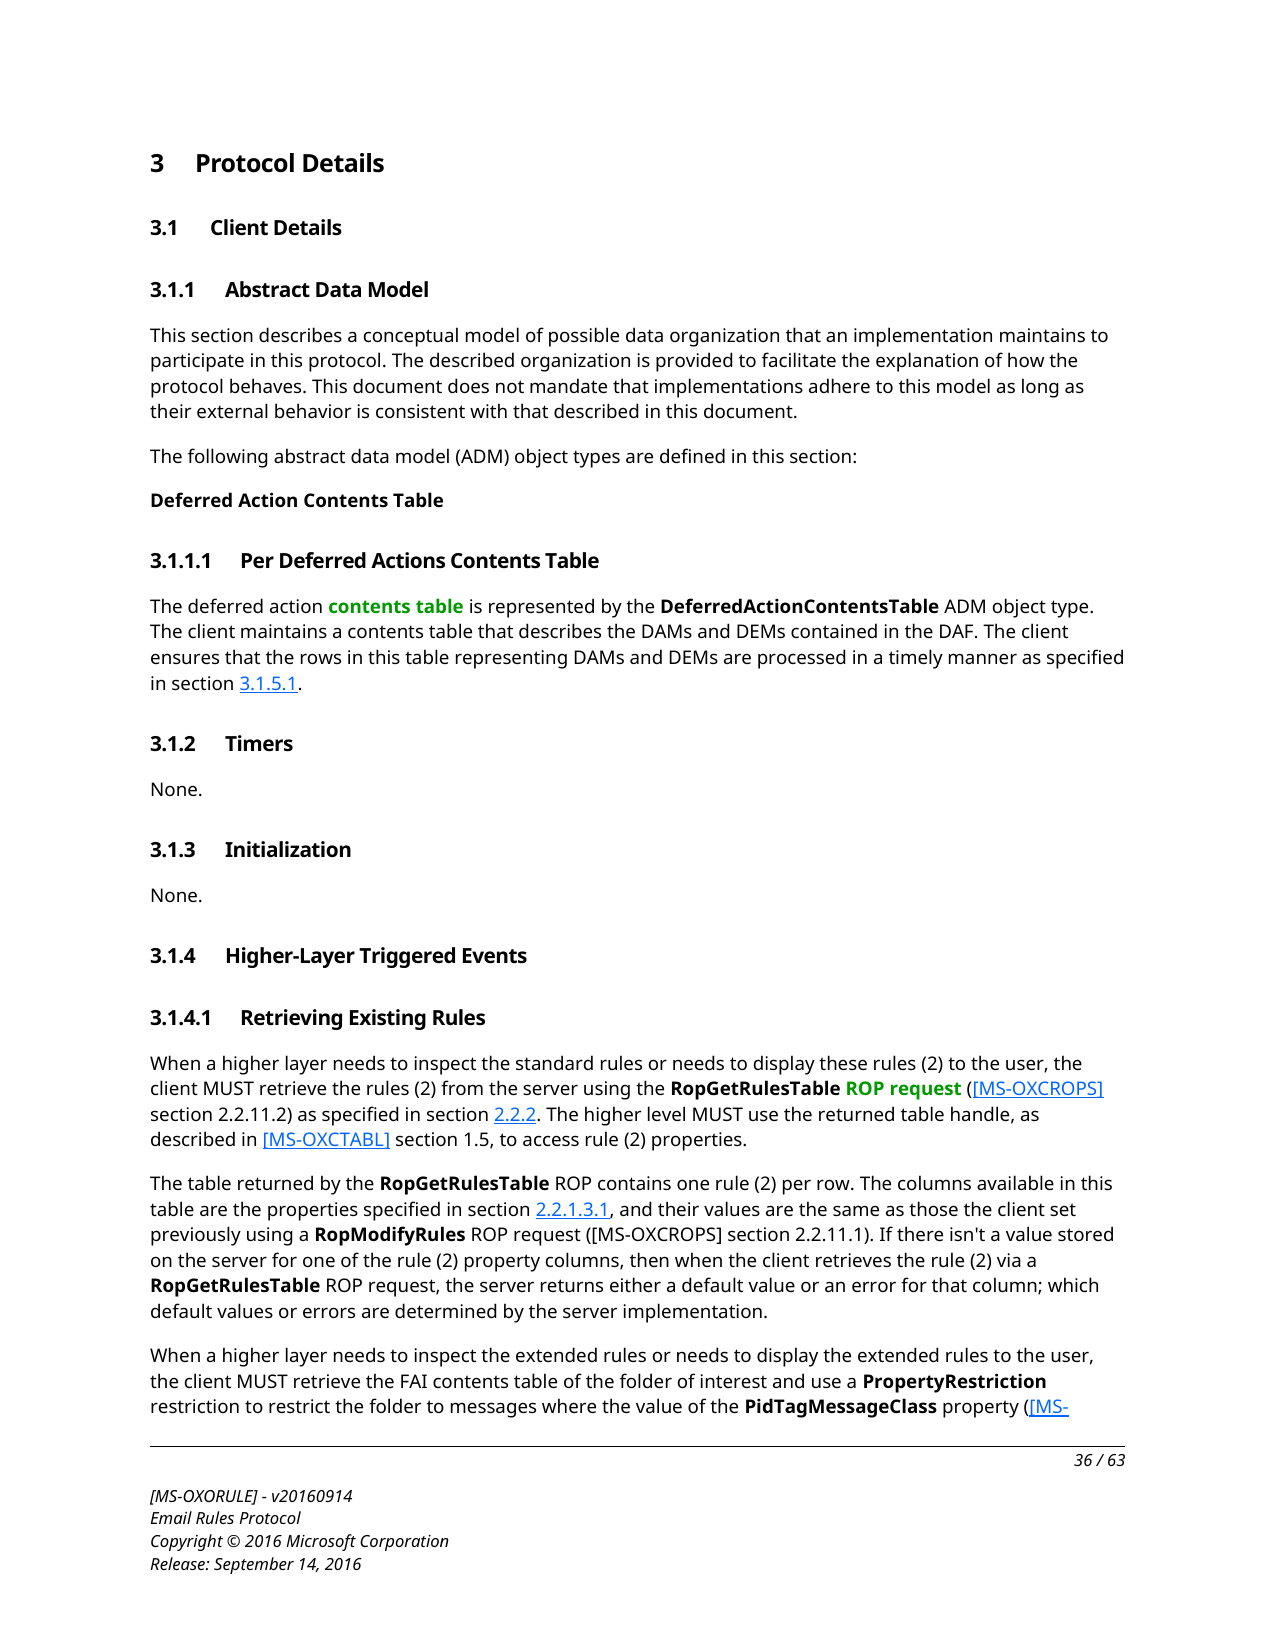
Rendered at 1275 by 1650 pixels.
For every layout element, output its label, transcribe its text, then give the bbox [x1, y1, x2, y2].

text The table returned by the RopGetRulesTable ROP contains one rule (2) per row. The columns available in this table are the properties specified in section 2.2.1.3.1, and their values are the same as those the client set previously using a RopModifyRules ROP request ([MS-OXCROPS] section 2.2.11.1). If there isn't a value stored on the server for one of the rule (2) property columns, then when the client retrieves the rule (2) via a RopGetRulesTable ROP request, the server returns either a default value or an error for that column; which default values or errors are determined by the server implementation. [150, 1171, 1125, 1324]
subtitle Protocol Details [150, 146, 1125, 180]
text The deferred action contents table is represented by the DeferredActionContentsTable ADM object type. The client maintains a contents table that describes the DAMs and DEMs contained in the DAF. The client ensures that the rows in this table representing DAMs and DEMs are processed in a timely manner as specified in section 3.1.5.1. [150, 593, 1125, 695]
text When a higher layer needs to inspect the standard rules or needs to display these rules (2) to the user, the client MUST retrieve the rules (2) from the server using the RopGetRulesTable ROP request ([MS-OXCROPS] section 2.2.11.2) as specified in section 2.2.2. The higher level MUST use the returned table handle, as described in [MS-OXCTABL] section 1.5, to access rule (2) properties. [150, 1050, 1125, 1152]
subtitle Retrieving Existing Rules [150, 1003, 1125, 1031]
text The following abstract data model (ADM) object types are defined in this section: [150, 443, 1125, 468]
subtitle Abstract Data Model [150, 275, 1125, 303]
subtitle Higher-Layer Triggered Events [150, 941, 1125, 969]
text This section describes a conceptual model of possible data organization that an implementation maintains to participate in this protocol. The described organization is provided to facilitate the explanation of how the protocol behaves. This document does not mandate that implementations adhere to this model as long as their external behavior is consistent with that described in this document. [150, 322, 1125, 424]
subtitle Per Deferred Actions Contents Table [150, 546, 1125, 574]
subtitle Initialization [150, 835, 1125, 863]
subtitle Client Details [150, 213, 1125, 242]
subtitle Timers [150, 729, 1125, 757]
text None. [150, 776, 1125, 801]
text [150, 1342, 1125, 1419]
text None. [150, 882, 1125, 907]
text Deferred Action Contents Table [150, 487, 1125, 513]
